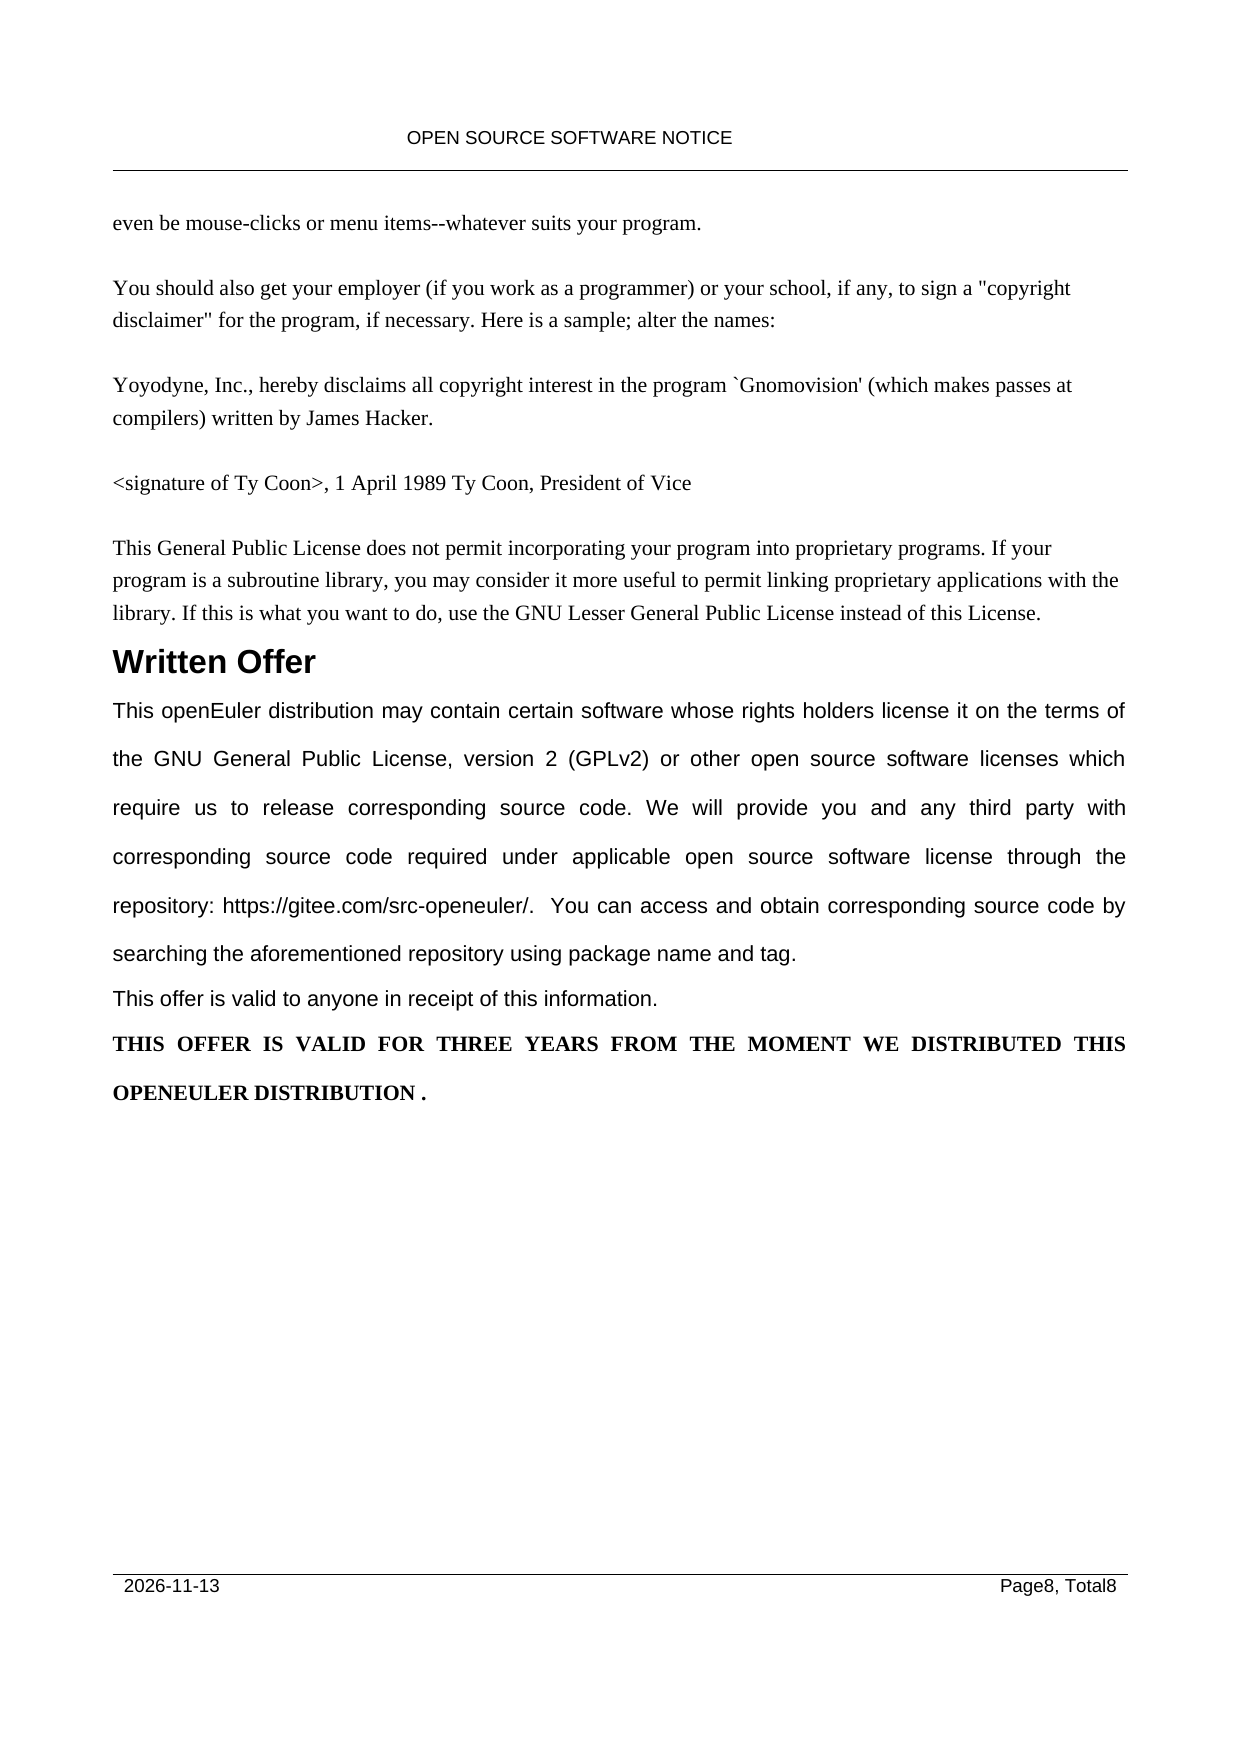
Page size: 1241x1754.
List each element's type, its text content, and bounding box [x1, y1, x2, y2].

text Written Offer [112, 629, 1128, 694]
text This offer is valid to anyone in receipt of this information. [112, 983, 1128, 1015]
text THIS OFFER IS VALID FOR THREE YEARS FROM THE MOMENT WE DISTRIBUTED THIS OPENEULER DISTRIBUTION . [112, 1028, 1128, 1109]
text This openEuler distribution may contain certain software whose rights holders license it on the terms of the GNU General Public License, version 2 (GPLv2) or other open source software licenses which require us to release corresponding source code. We will provide you and any third party with corresponding source code required under applicable open source software license through the repository: https://gitee.com/src-openeuler/. You can access and obtain corresponding source code by searching the aforementioned repository using package name and tag. [112, 694, 1128, 970]
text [112, 206, 1128, 629]
